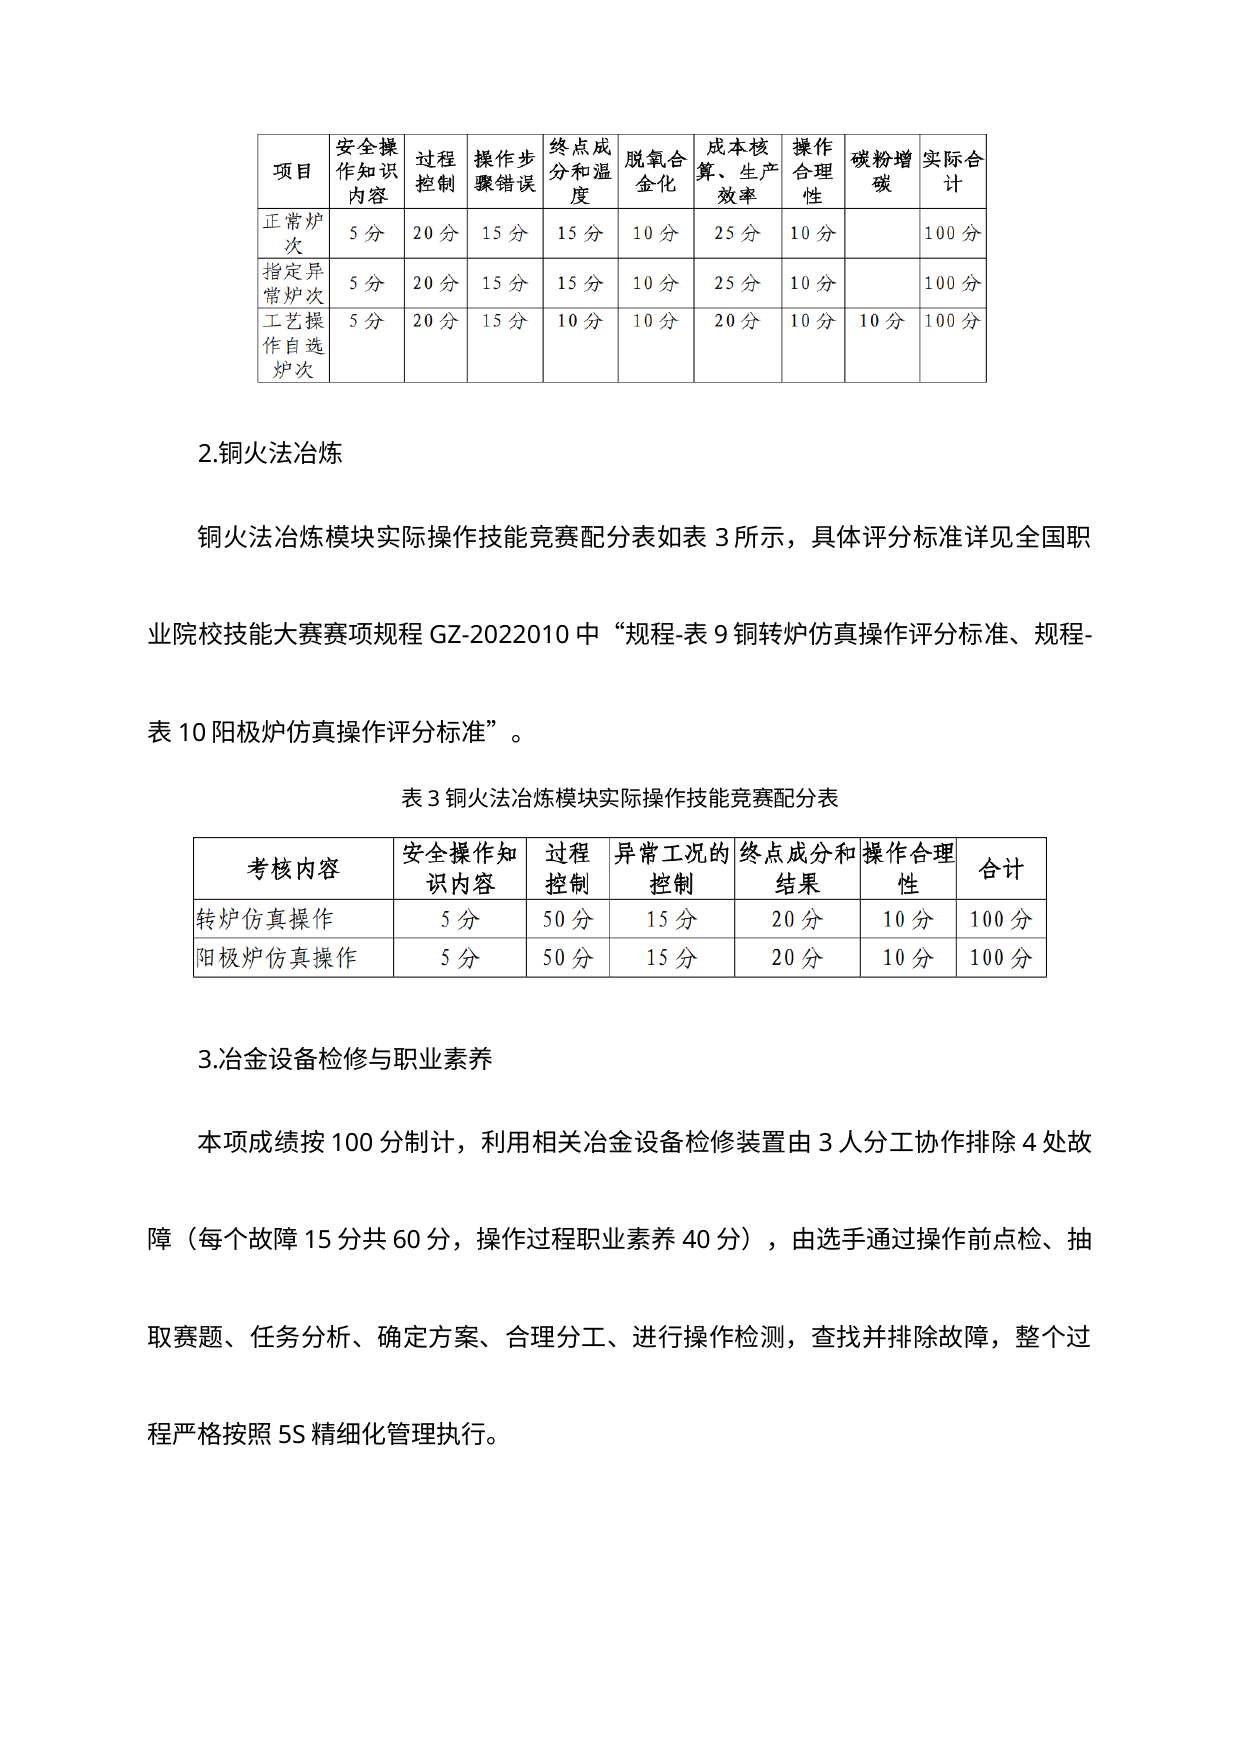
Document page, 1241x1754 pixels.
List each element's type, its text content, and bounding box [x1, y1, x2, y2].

text 本项成绩按100分制计，利用相关冶金设备检修装置由3人分工协作排除4处故障（每个故障15分共60分，操作过程职业素养40分），由选手通过操作前点检、抽取赛题、任务分析、确定方案、合理分工、进行操作检测，查找并排除故障，整个过程严格按照5S精细化管理执行。 [148, 1108, 1092, 1466]
text 铜火法冶炼模块实际操作技能竞赛配分表如表3所示，具体评分标准详见全国职业院校技能大赛赛项规程GZ-2022010中“规程-表9铜转炉仿真操作评分标准、规程-表10阳极炉仿真操作评分标准”。 [148, 503, 1092, 763]
text 表3 铜火法冶炼模块实际操作技能竞赛配分表 [148, 781, 1092, 813]
picture [248, 126, 992, 385]
text 2.铜火法冶炼 [148, 419, 1092, 484]
text 3.冶金设备检修与职业素养 [148, 1025, 1092, 1090]
picture [187, 829, 1053, 981]
